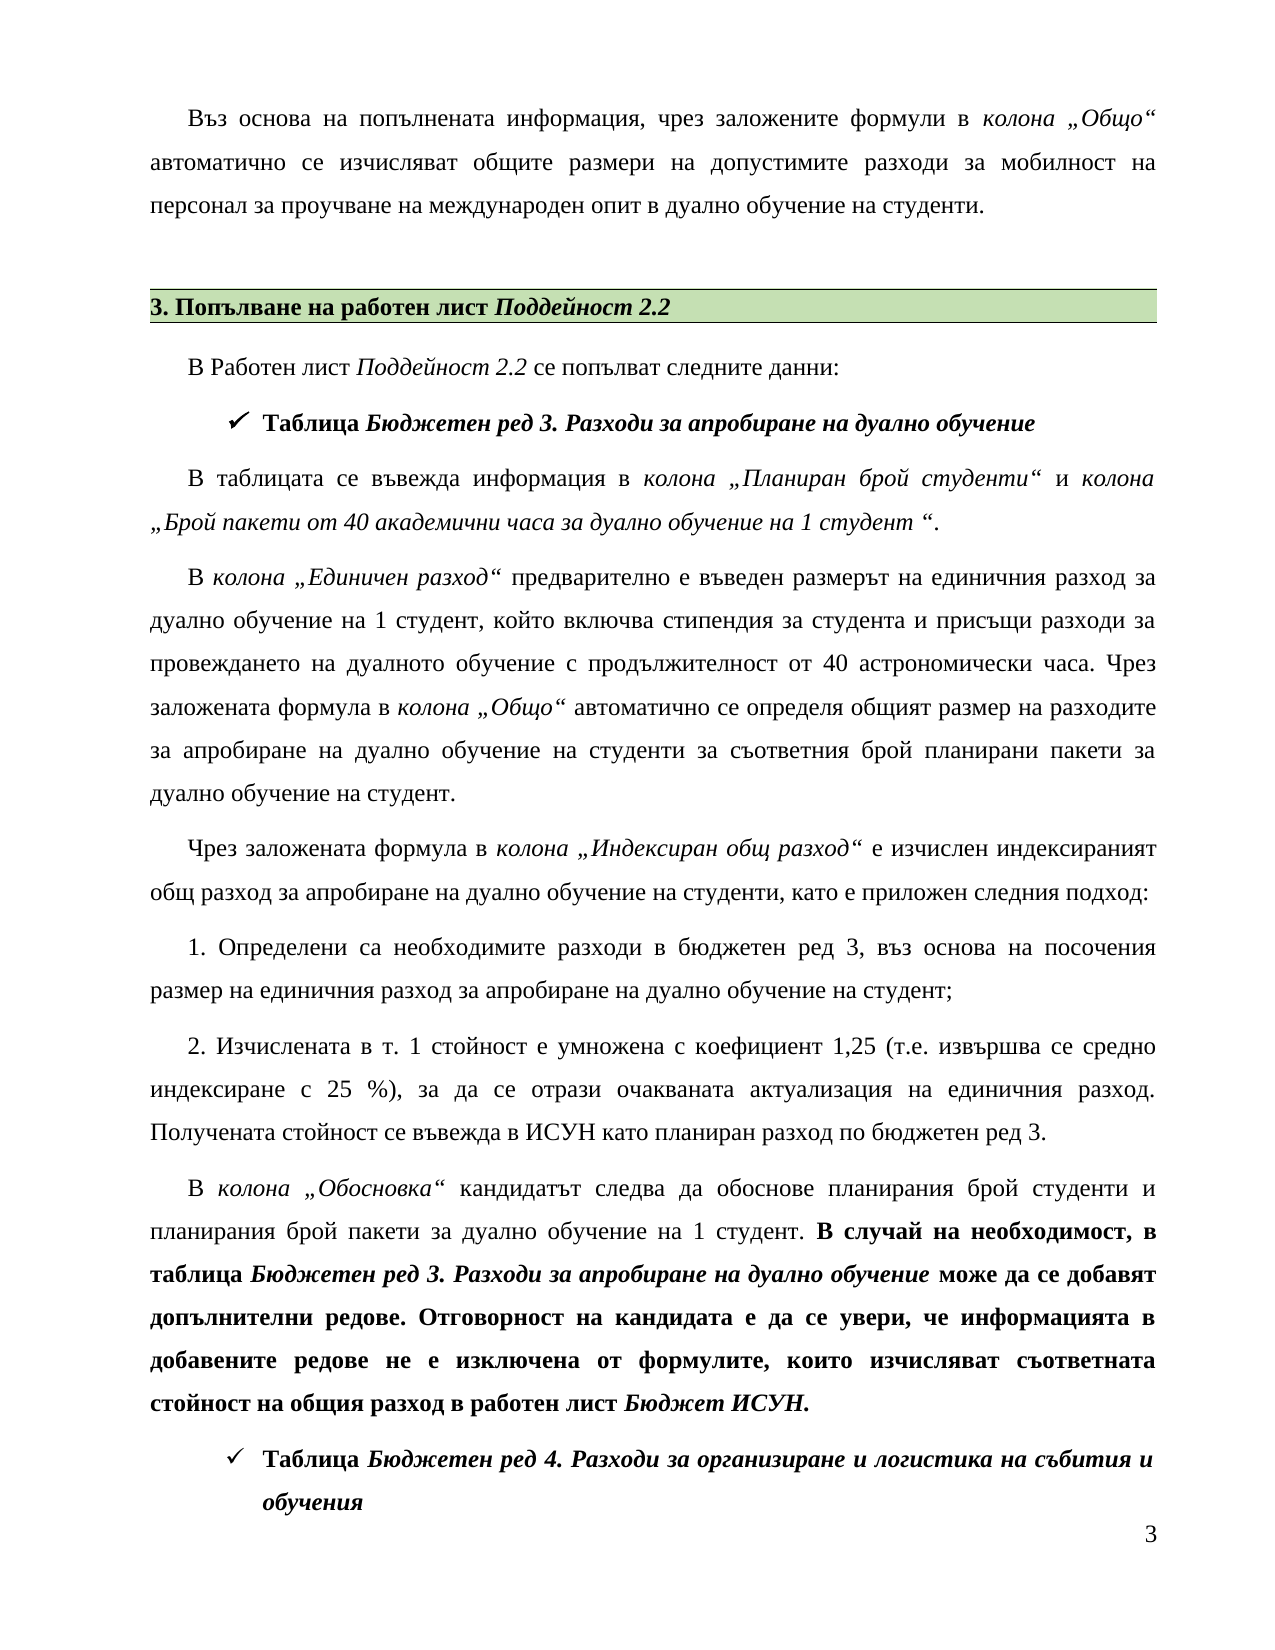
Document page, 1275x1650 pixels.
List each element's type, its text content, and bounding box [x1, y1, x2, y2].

text 2. Изчислената в т. 1 стойност е умножена с коефициент 1,25 (т.е. извършва се средно индексиране с 25 %), за да се отрази очакваната актуализация на единичния разход. Получената стойност се въвежда в ИСУН като планиран разход по бюджетен ред 3. [150, 1031, 1157, 1146]
text 3. Попълване на работен лист Поддейност 2.2 [150, 290, 1157, 322]
list Таблица Бюджетен ред 4. Разходи за организиране и логистика на събития и обучения [225, 1444, 1157, 1516]
text В Работен лист Поддейност 2.2 се попълват следните данни: [150, 352, 1157, 381]
list Въз основа на попълнената информация, чрез заложените формули в колона „Общо“ автоматично се изчисляват общите размери на допустимите разходи за мобилност на персонал за проучване на международен опит в дуално обучение на студенти. [150, 103, 1157, 218]
text В таблицата се въвежда информация в колона „Планиран брой студенти“ и колона „Брой пакети от 40 академични часа за дуално обучение на 1 студент “. [150, 463, 1157, 535]
list Таблица Бюджетен ред 3. Разходи за апробиране на дуално обучение [225, 408, 1157, 437]
text В колона „Обосновка“ кандидатът следва да обоснове планирания брой студенти и планирания брой пакети за дуално обучение на 1 студент. В случай на необходимост, в таблица Бюджетен ред 3. Разходи за апробиране на дуално обучение може да се добавят допълнителни редове. Отговорност на кандидата е да се увери, че информацията в добавените редове не е изключена от формулите, които изчисляват съответната стойност на общия разход в работен лист Бюджет ИСУН. [150, 1173, 1157, 1417]
text Чрез заложената формула в колона „Индексиран общ разход“ е изчислен индексираният общ разход за апробиране на дуално обучение на студенти, като е приложен следния подход: [150, 833, 1157, 905]
text В колона „Единичен разход“ предварително е въведен размерът на единичния разход за дуално обучение на 1 студент, който включва стипендия за студента и присъщи разходи за провеждането на дуалното обучение с продължителност от 40 астрономически часа. Чрез заложената формула в колона „Общо“ автоматично се определя общият размер на разходите за апробиране на дуално обучение на студенти за съответния брой планирани пакети за дуално обучение на студент. [150, 562, 1157, 807]
text 1. Определени са необходимите разходи в бюджетен ред 3, въз основа на посочения размер на единичния разход за апробиране на дуално обучение на студент; [150, 932, 1157, 1004]
